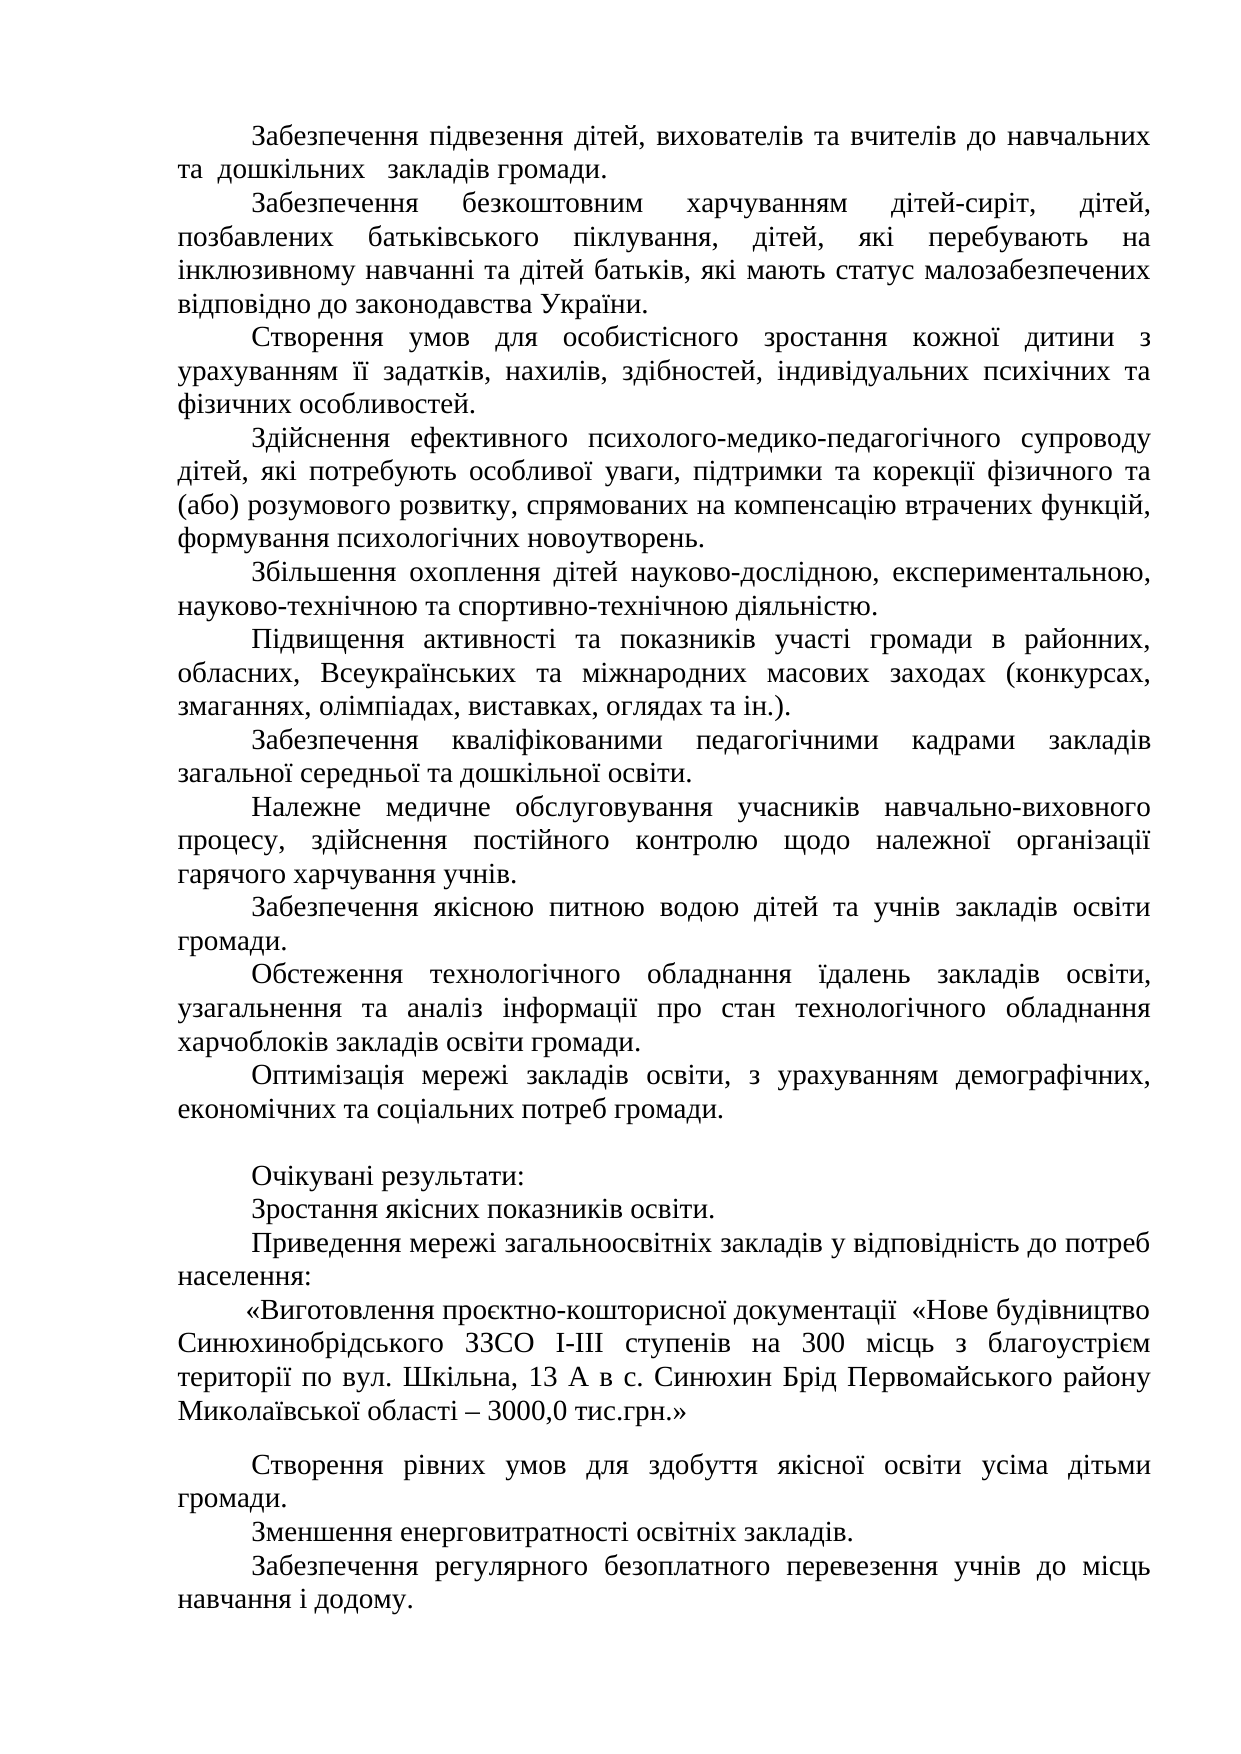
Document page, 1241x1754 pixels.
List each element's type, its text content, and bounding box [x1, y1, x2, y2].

text Приведення мережі загальноосвітніх закладів у відповідність до потреб населення: [177, 1225, 1152, 1292]
text Забезпечення регулярного безоплатного перевезення учнів до місць навчання і додому. [177, 1548, 1152, 1615]
text Зменшення енерговитратності освітніх закладів. [177, 1514, 1152, 1548]
text Зростання якісних показників освіти. [177, 1191, 1152, 1225]
text «Виготовлення проєктно-кошторисної документації «Нове будівництво Синюхинобрідського ЗЗСО І-ІІІ ступенів на 300 місць з благоустрієм території по вул. Шкільна, 13 А в с. Синюхин Брід Первомайського району Миколаївської області – 3000,0 тис.грн.» [177, 1292, 1152, 1426]
text Оптимізація мережі закладів освіти, з урахуванням демографічних, економічних та соціальних потреб громади. [177, 1057, 1152, 1124]
text Створення рівних умов для здобуття якісної освіти усіма дітьми громади. [177, 1447, 1152, 1514]
text Забезпечення кваліфікованими педагогічними кадрами закладів загальної середньої та дошкільної освіти. [177, 722, 1152, 789]
text Забезпечення підвезення дітей, вихователів та вчителів до навчальних та дошкільних закладів громади. [177, 118, 1152, 185]
text Належне медичне обслуговування учасників навчально-виховного процесу, здійснення постійного контролю щодо належної організації гарячого харчування учнів. [177, 789, 1152, 889]
text Обстеження технологічного обладнання їдалень закладів освіти, узагальнення та аналіз інформації про стан технологічного обладнання харчоблоків закладів освіти громади. [177, 957, 1152, 1057]
text Очікувані результати: [177, 1158, 1152, 1191]
text Забезпечення якісною питною водою дітей та учнів закладів освіти громади. [177, 889, 1152, 957]
text Здійснення ефективного психолого-медико-педагогічного супроводу дітей, які потребують особливої уваги, підтримки та корекції фізичного та (або) розумового розвитку, спрямованих на компенсацію втрачених функцій, формування психологічних новоутворень. [177, 420, 1152, 554]
text Підвищення активності та показників участі громади в районних, обласних, Всеукраїнських та міжнародних масових заходах (конкурсах, змаганнях, олімпіадах, виставках, оглядах та ін.). [177, 621, 1152, 722]
text Збільшення охоплення дітей науково-дослідною, експериментальною, науково-технічною та спортивно-технічною діяльністю. [177, 554, 1152, 621]
text Забезпечення безкоштовним харчуванням дітей-сиріт, дітей, позбавлених батьківського піклування, дітей, які перебувають на інклюзивному навчанні та дітей батьків, які мають статус малозабезпечених відповідно до законодавства України. [177, 185, 1152, 319]
text Створення умов для особистісного зростання кожної дитини з урахуванням її задатків, нахилів, здібностей, індивідуальних психічних та фізичних особливостей. [177, 319, 1152, 420]
